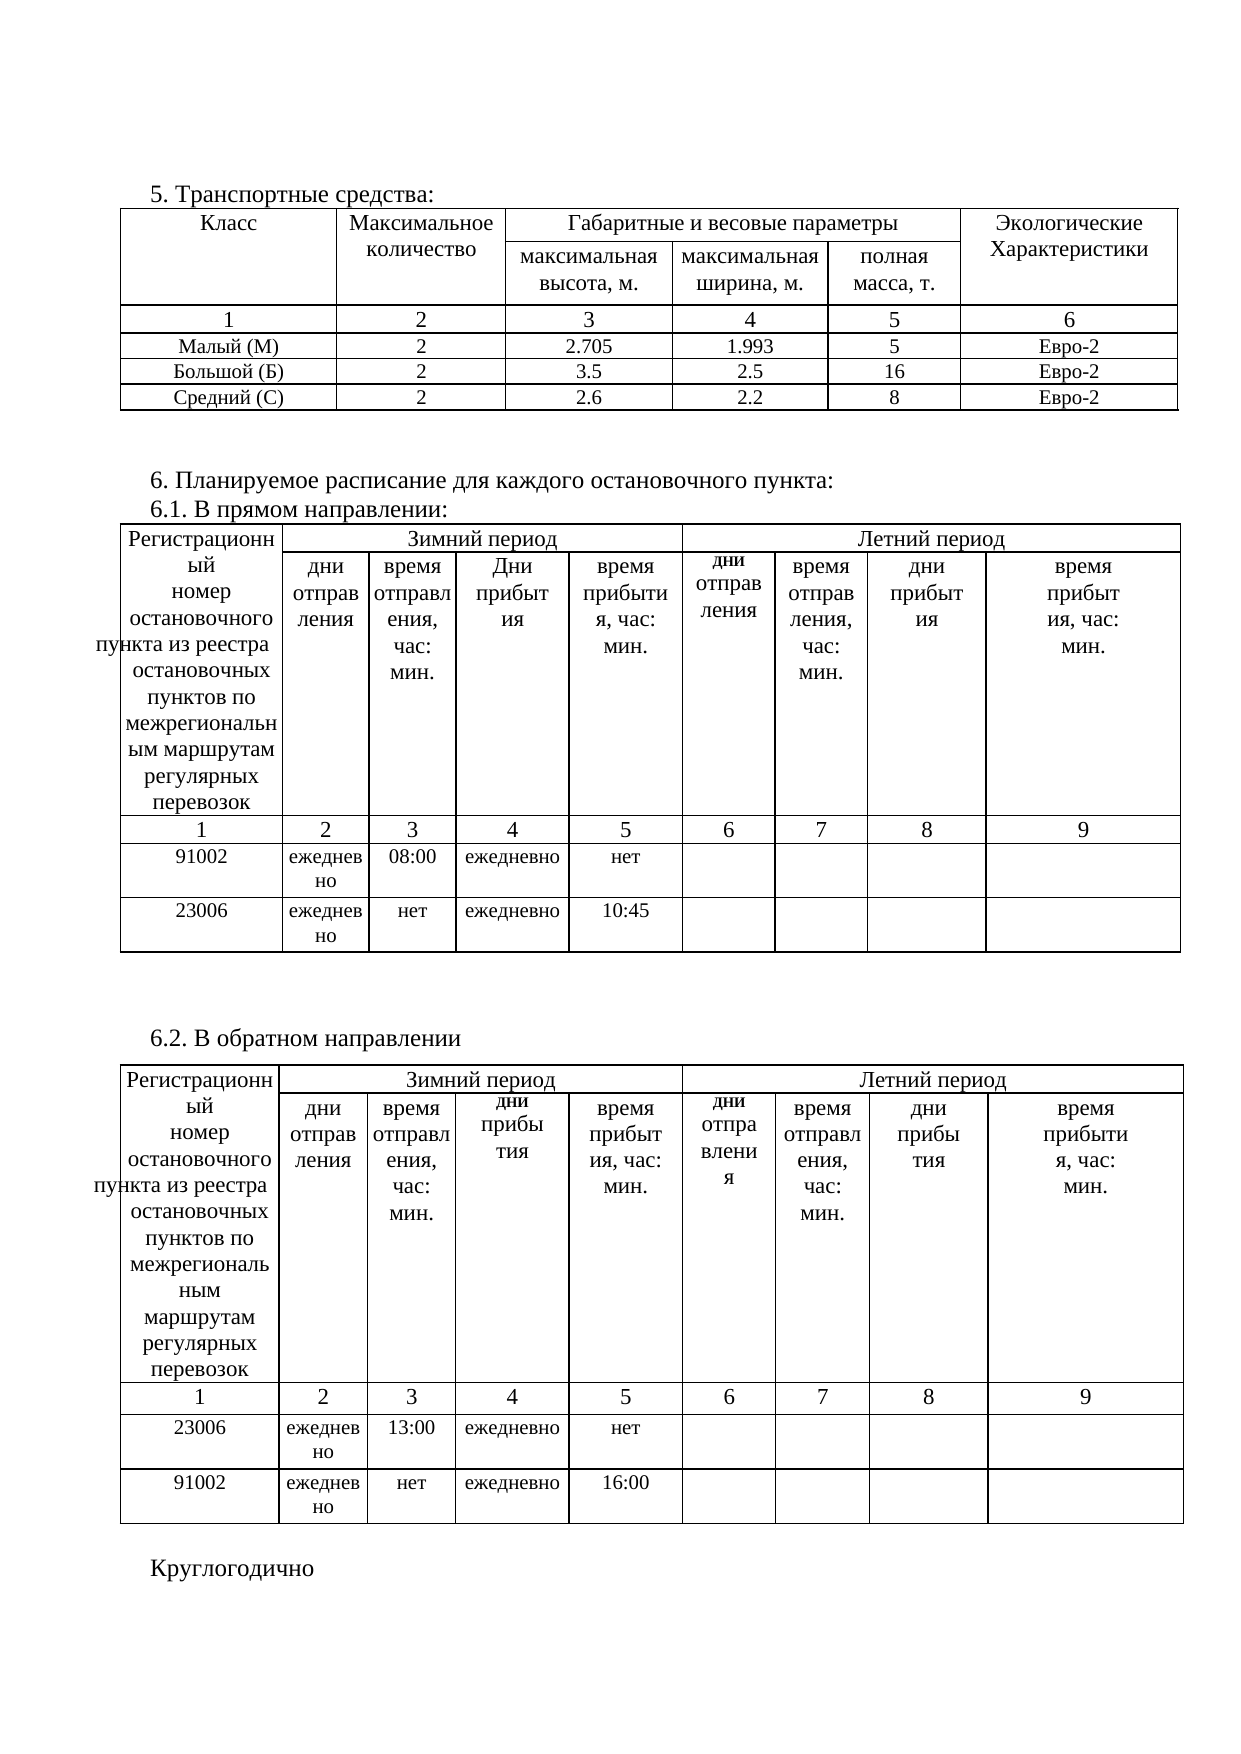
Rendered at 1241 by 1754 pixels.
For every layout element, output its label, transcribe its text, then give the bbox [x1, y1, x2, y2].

table_cell Средний (С) [121, 385, 336, 409]
table_cell нет [570, 844, 682, 897]
table_cell время прибыти я, час: мин. [570, 553, 682, 814]
table_cell [776, 1415, 869, 1468]
table_cell 13:00 [368, 1415, 455, 1468]
table_cell 2.2 [673, 385, 827, 409]
table_cell [683, 844, 774, 897]
table_cell 1 [121, 306, 336, 332]
table_cell [868, 844, 985, 897]
table_cell [868, 898, 985, 951]
table_cell Дни прибыт ия [457, 553, 568, 814]
table_cell дни прибы тия [870, 1094, 987, 1382]
table_cell ДНИ отправ ления [683, 553, 774, 814]
table_header Летний период [683, 525, 1180, 551]
table_cell 23006 [121, 898, 282, 951]
table_cell нет [370, 898, 455, 951]
table_cell 8 [868, 816, 985, 842]
table_cell ДНИ отпра влени я [683, 1094, 775, 1382]
table_cell нет [570, 1415, 682, 1468]
table_cell 2 [337, 334, 505, 358]
table_cell [987, 898, 1180, 951]
table_cell 2 [280, 1383, 367, 1414]
table_cell время отправл ения, час: мин. [370, 553, 455, 814]
table_cell 2 [283, 816, 368, 842]
table_cell 16 [829, 359, 960, 383]
table_cell 9 [989, 1383, 1183, 1414]
table_cell 4 [457, 816, 568, 842]
table_cell нет [368, 1470, 455, 1522]
table_cell время отправл ения, час: мин. [368, 1094, 455, 1382]
table_cell 08:00 [370, 844, 455, 897]
table_cell 7 [776, 816, 867, 842]
table_cell ДНИ прибы тия [456, 1094, 568, 1382]
table_cell Евро-2 [961, 334, 1177, 358]
table_cell [870, 1470, 987, 1522]
table_cell 3 [368, 1383, 455, 1414]
table_cell 16:00 [570, 1470, 682, 1522]
table_cell 4 [673, 306, 827, 332]
text 6.1. В прямом направлении: [150, 494, 1090, 523]
table_cell дни отправ ления [283, 553, 368, 814]
table_header Максимальное количество [337, 209, 505, 304]
table_cell [683, 1415, 775, 1468]
table_cell Малый (М) [121, 334, 336, 358]
table_cell 8 [870, 1383, 987, 1414]
table_cell 1 [121, 1383, 278, 1414]
table_cell 3.5 [506, 359, 672, 383]
table_cell 2 [337, 359, 505, 383]
table_cell 6 [961, 306, 1177, 332]
table_cell [989, 1470, 1183, 1522]
table_cell 9 [987, 816, 1180, 842]
text 6. Планируемое расписание для каждого остановочного пункта: [150, 466, 1090, 494]
table_cell Большой (Б) [121, 359, 336, 383]
table_cell 6 [683, 1383, 775, 1414]
table_cell 7 [776, 1383, 869, 1414]
text Круглогодично [150, 1553, 1090, 1582]
table_cell 5 [829, 334, 960, 358]
table_cell [987, 844, 1180, 897]
table_cell ежедневно [456, 1470, 568, 1522]
table_cell 91002 [121, 844, 282, 897]
table_cell ежедневно [280, 1415, 367, 1468]
table_cell время отправл ения, час: мин. [776, 1094, 869, 1382]
table_cell 2 [337, 385, 505, 409]
table_header Летний период [683, 1066, 1183, 1092]
table_cell ежедневно [457, 898, 568, 951]
table_header Зимний период [283, 525, 682, 551]
table_cell [870, 1415, 987, 1468]
table_cell 1 [121, 816, 282, 842]
table_cell [776, 898, 867, 951]
table_cell 5 [829, 306, 960, 332]
text 5. Транспортные средства: [150, 179, 1090, 207]
table_cell максимальная высота, м. [506, 242, 672, 304]
table_cell полная масса, т. [829, 242, 960, 304]
table_cell 3 [370, 816, 455, 842]
table_header Экологические Характеристики [961, 209, 1177, 304]
table_cell Евро-2 [961, 359, 1177, 383]
table_header Регистрационный номер остановочного пункта из реестра остановочных пунктов по межрегиональным маршрутам регулярных перевозок [121, 1066, 278, 1382]
table_cell время прибыти я, час: мин. [989, 1094, 1183, 1382]
table_cell 10:45 [570, 898, 682, 951]
table_cell [683, 1470, 775, 1522]
table_cell 5 [570, 1383, 682, 1414]
table_cell 4 [456, 1383, 568, 1414]
table_cell ежедневно [283, 898, 368, 951]
table_cell 1.993 [673, 334, 827, 358]
table_cell 2.6 [506, 385, 672, 409]
table_cell ежедневно [457, 844, 568, 897]
table_cell [776, 1470, 869, 1522]
table_cell Евро-2 [961, 385, 1177, 409]
table_header Класс [121, 209, 336, 304]
table_cell 91002 [121, 1470, 278, 1522]
table_cell максимальная ширина, м. [673, 242, 827, 304]
table_cell время прибыт ия, час: мин. [987, 553, 1180, 814]
table_cell 6 [683, 816, 774, 842]
table_cell 3 [506, 306, 672, 332]
table_cell время отправ ления, час: мин. [776, 553, 867, 814]
table_cell 8 [829, 385, 960, 409]
table_cell 23006 [121, 1415, 278, 1468]
table_cell ежедневно [280, 1470, 367, 1522]
table_cell 2 [337, 306, 505, 332]
table_cell [776, 844, 867, 897]
table_cell 5 [570, 816, 682, 842]
table_cell дни прибыт ия [868, 553, 985, 814]
table_cell [989, 1415, 1183, 1468]
table_header Зимний период [280, 1066, 682, 1092]
table_header Регистрационный номер остановочного пункта из реестра остановочных пунктов по межрегиональным маршрутам регулярных перевозок [121, 525, 282, 814]
table_cell дни отправ ления [280, 1094, 367, 1382]
table_cell 2.705 [506, 334, 672, 358]
table_header Габаритные и весовые параметры [506, 209, 960, 241]
text 6.2. В обратном направлении [150, 1023, 1090, 1052]
table_cell 2.5 [673, 359, 827, 383]
table_cell ежедневно [456, 1415, 568, 1468]
table_cell время прибыт ия, час: мин. [570, 1094, 682, 1382]
table_cell ежедневно [283, 844, 368, 897]
table_cell [683, 898, 774, 951]
